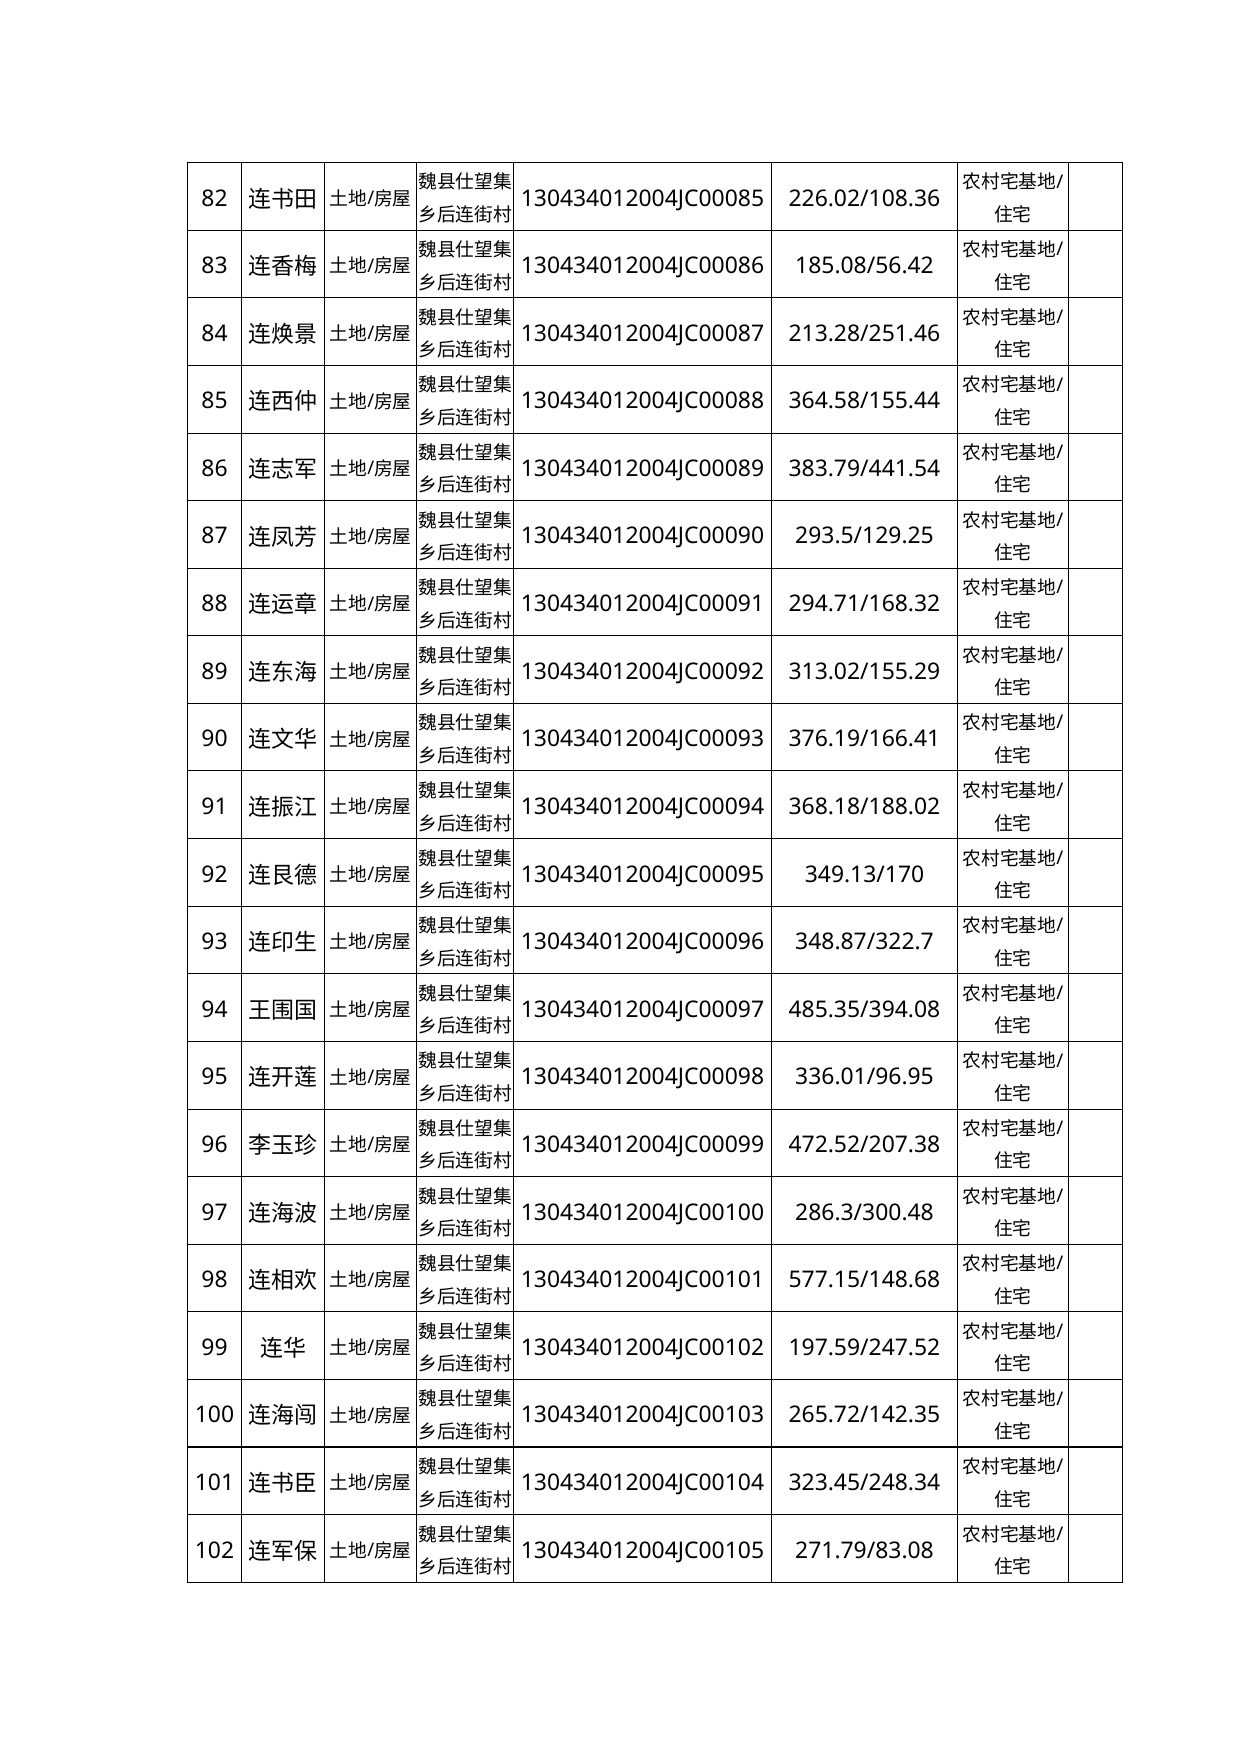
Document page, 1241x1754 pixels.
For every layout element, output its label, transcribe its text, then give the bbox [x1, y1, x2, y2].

table_cell 130434012004JC00093 [514, 704, 771, 770]
table_cell 土地/房屋 [325, 298, 416, 365]
table_cell 土地/房屋 [325, 366, 416, 432]
table_cell 130434012004JC00103 [514, 1380, 771, 1446]
table_cell 95 [188, 1042, 241, 1108]
table_cell 农村宅基地/住宅 [958, 907, 1068, 973]
table_cell 336.01/96.95 [772, 1042, 957, 1108]
table_cell 农村宅基地/住宅 [958, 1110, 1068, 1176]
table_cell [1069, 163, 1122, 229]
table_cell 连华 [242, 1312, 324, 1379]
table_cell 农村宅基地/住宅 [958, 569, 1068, 635]
table_cell 土地/房屋 [325, 1380, 416, 1446]
table_cell [1069, 1110, 1122, 1176]
table_cell 连香梅 [242, 231, 324, 297]
table_cell 376.19/166.41 [772, 704, 957, 770]
table_cell 293.5/129.25 [772, 501, 957, 568]
table_cell 农村宅基地/住宅 [958, 974, 1068, 1041]
table_cell 364.58/155.44 [772, 366, 957, 432]
table_cell 土地/房屋 [325, 1515, 416, 1582]
table_cell 94 [188, 974, 241, 1041]
table_cell 100 [188, 1380, 241, 1446]
table_cell 577.15/148.68 [772, 1245, 957, 1311]
table_cell 130434012004JC00087 [514, 298, 771, 365]
table_cell [1069, 1042, 1122, 1108]
table_cell 土地/房屋 [325, 1110, 416, 1176]
table_cell 130434012004JC00100 [514, 1177, 771, 1244]
table_cell 连运章 [242, 569, 324, 635]
table_cell 82 [188, 163, 241, 229]
table_cell 88 [188, 569, 241, 635]
table_cell 130434012004JC00101 [514, 1245, 771, 1311]
table_cell 连艮德 [242, 839, 324, 906]
table_cell 130434012004JC00090 [514, 501, 771, 568]
table_cell 130434012004JC00086 [514, 231, 771, 297]
table_cell 农村宅基地/住宅 [958, 434, 1068, 500]
table_cell 农村宅基地/住宅 [958, 1312, 1068, 1379]
table_cell 130434012004JC00102 [514, 1312, 771, 1379]
table_cell 连凤芳 [242, 501, 324, 568]
table_cell 土地/房屋 [325, 501, 416, 568]
table_cell 101 [188, 1448, 241, 1514]
table_cell [1069, 434, 1122, 500]
table_cell 土地/房屋 [325, 974, 416, 1041]
table_cell 魏县仕望集乡后连街村 [417, 163, 513, 229]
table_cell 130434012004JC00091 [514, 569, 771, 635]
table_cell [1069, 1515, 1122, 1582]
table_cell [1069, 771, 1122, 838]
table_cell [1069, 636, 1122, 703]
table_cell 连东海 [242, 636, 324, 703]
table_cell 魏县仕望集乡后连街村 [417, 1042, 513, 1108]
table_cell 魏县仕望集乡后连街村 [417, 1448, 513, 1514]
table_cell 魏县仕望集乡后连街村 [417, 298, 513, 365]
table_cell 130434012004JC00096 [514, 907, 771, 973]
table_cell 连海闯 [242, 1380, 324, 1446]
table_cell 魏县仕望集乡后连街村 [417, 1177, 513, 1244]
table_cell 130434012004JC00088 [514, 366, 771, 432]
table_cell [1069, 569, 1122, 635]
table_cell 土地/房屋 [325, 1042, 416, 1108]
table_cell 农村宅基地/住宅 [958, 163, 1068, 229]
table_cell 土地/房屋 [325, 1312, 416, 1379]
table_cell [1069, 231, 1122, 297]
table_cell 农村宅基地/住宅 [958, 1245, 1068, 1311]
table_cell 197.59/247.52 [772, 1312, 957, 1379]
table_cell 130434012004JC00094 [514, 771, 771, 838]
table_cell 土地/房屋 [325, 231, 416, 297]
table_cell 农村宅基地/住宅 [958, 839, 1068, 906]
table_cell 农村宅基地/住宅 [958, 298, 1068, 365]
table_cell 313.02/155.29 [772, 636, 957, 703]
table_cell 130434012004JC00099 [514, 1110, 771, 1176]
table_cell [1069, 1380, 1122, 1446]
table_cell [1069, 1245, 1122, 1311]
table_cell 130434012004JC00095 [514, 839, 771, 906]
table_cell 魏县仕望集乡后连街村 [417, 231, 513, 297]
table_cell 农村宅基地/住宅 [958, 771, 1068, 838]
table_cell 李玉珍 [242, 1110, 324, 1176]
table_cell 130434012004JC00097 [514, 974, 771, 1041]
table_cell 魏县仕望集乡后连街村 [417, 434, 513, 500]
table_cell 323.45/248.34 [772, 1448, 957, 1514]
table_cell [1069, 501, 1122, 568]
table_cell 魏县仕望集乡后连街村 [417, 1245, 513, 1311]
table_cell 130434012004JC00105 [514, 1515, 771, 1582]
table_cell 97 [188, 1177, 241, 1244]
table_cell 王围国 [242, 974, 324, 1041]
table_cell 土地/房屋 [325, 163, 416, 229]
table_cell 魏县仕望集乡后连街村 [417, 501, 513, 568]
table_cell 连开莲 [242, 1042, 324, 1108]
table_cell 86 [188, 434, 241, 500]
table_cell 286.3/300.48 [772, 1177, 957, 1244]
table_cell 271.79/83.08 [772, 1515, 957, 1582]
table_cell 魏县仕望集乡后连街村 [417, 1312, 513, 1379]
table_cell 连印生 [242, 907, 324, 973]
table_cell 连相欢 [242, 1245, 324, 1311]
table_cell 485.35/394.08 [772, 974, 957, 1041]
table_cell 土地/房屋 [325, 907, 416, 973]
table_cell 89 [188, 636, 241, 703]
table_cell 383.79/441.54 [772, 434, 957, 500]
table_cell 农村宅基地/住宅 [958, 1448, 1068, 1514]
table_cell [1069, 1312, 1122, 1379]
table_cell 魏县仕望集乡后连街村 [417, 704, 513, 770]
table_cell 87 [188, 501, 241, 568]
table_cell 265.72/142.35 [772, 1380, 957, 1446]
table_cell [1069, 907, 1122, 973]
table_cell 130434012004JC00098 [514, 1042, 771, 1108]
table_cell 99 [188, 1312, 241, 1379]
table_cell 472.52/207.38 [772, 1110, 957, 1176]
table_cell 农村宅基地/住宅 [958, 1042, 1068, 1108]
table_cell 魏县仕望集乡后连街村 [417, 839, 513, 906]
table_cell 农村宅基地/住宅 [958, 704, 1068, 770]
table_cell 魏县仕望集乡后连街村 [417, 636, 513, 703]
table_cell 农村宅基地/住宅 [958, 366, 1068, 432]
table_cell 连书臣 [242, 1448, 324, 1514]
table_cell [1069, 298, 1122, 365]
table_cell 连军保 [242, 1515, 324, 1582]
table_cell 魏县仕望集乡后连街村 [417, 1110, 513, 1176]
table_cell 农村宅基地/住宅 [958, 1177, 1068, 1244]
table_cell 魏县仕望集乡后连街村 [417, 366, 513, 432]
table_cell 349.13/170 [772, 839, 957, 906]
table_cell 农村宅基地/住宅 [958, 1515, 1068, 1582]
table_cell 348.87/322.7 [772, 907, 957, 973]
table_cell 连书田 [242, 163, 324, 229]
table_cell 土地/房屋 [325, 1177, 416, 1244]
table_cell 魏县仕望集乡后连街村 [417, 1380, 513, 1446]
table_cell 213.28/251.46 [772, 298, 957, 365]
table_cell 98 [188, 1245, 241, 1311]
table_cell 96 [188, 1110, 241, 1176]
table_cell 91 [188, 771, 241, 838]
table_cell 130434012004JC00092 [514, 636, 771, 703]
table_cell 农村宅基地/住宅 [958, 1380, 1068, 1446]
table_cell 连志军 [242, 434, 324, 500]
table_cell 185.08/56.42 [772, 231, 957, 297]
table_cell 294.71/168.32 [772, 569, 957, 635]
table_cell 93 [188, 907, 241, 973]
table_cell 农村宅基地/住宅 [958, 636, 1068, 703]
table_cell 130434012004JC00089 [514, 434, 771, 500]
table_cell 魏县仕望集乡后连街村 [417, 569, 513, 635]
table_cell 130434012004JC00104 [514, 1448, 771, 1514]
table_cell 130434012004JC00085 [514, 163, 771, 229]
table_cell 连海波 [242, 1177, 324, 1244]
table_cell 土地/房屋 [325, 771, 416, 838]
table_cell 魏县仕望集乡后连街村 [417, 907, 513, 973]
table_cell 85 [188, 366, 241, 432]
table_cell [1069, 704, 1122, 770]
table_cell 魏县仕望集乡后连街村 [417, 771, 513, 838]
table_cell [1069, 839, 1122, 906]
table_cell 83 [188, 231, 241, 297]
table_cell 土地/房屋 [325, 704, 416, 770]
table_cell 连振江 [242, 771, 324, 838]
table_cell 土地/房屋 [325, 434, 416, 500]
table_cell 84 [188, 298, 241, 365]
table_cell [1069, 366, 1122, 432]
table_cell 102 [188, 1515, 241, 1582]
table_cell 368.18/188.02 [772, 771, 957, 838]
table_cell 土地/房屋 [325, 1448, 416, 1514]
table_cell 农村宅基地/住宅 [958, 501, 1068, 568]
table_cell 连西仲 [242, 366, 324, 432]
table_cell 土地/房屋 [325, 1245, 416, 1311]
table_cell 土地/房屋 [325, 636, 416, 703]
table_cell 92 [188, 839, 241, 906]
table_cell 魏县仕望集乡后连街村 [417, 974, 513, 1041]
table_cell 魏县仕望集乡后连街村 [417, 1515, 513, 1582]
table_cell 连文华 [242, 704, 324, 770]
table_cell 连焕景 [242, 298, 324, 365]
table_cell 226.02/108.36 [772, 163, 957, 229]
table_cell [1069, 1448, 1122, 1514]
table_cell [1069, 1177, 1122, 1244]
table_cell [1069, 974, 1122, 1041]
table_cell 农村宅基地/住宅 [958, 231, 1068, 297]
table_cell 土地/房屋 [325, 569, 416, 635]
table_cell 土地/房屋 [325, 839, 416, 906]
table_cell 90 [188, 704, 241, 770]
